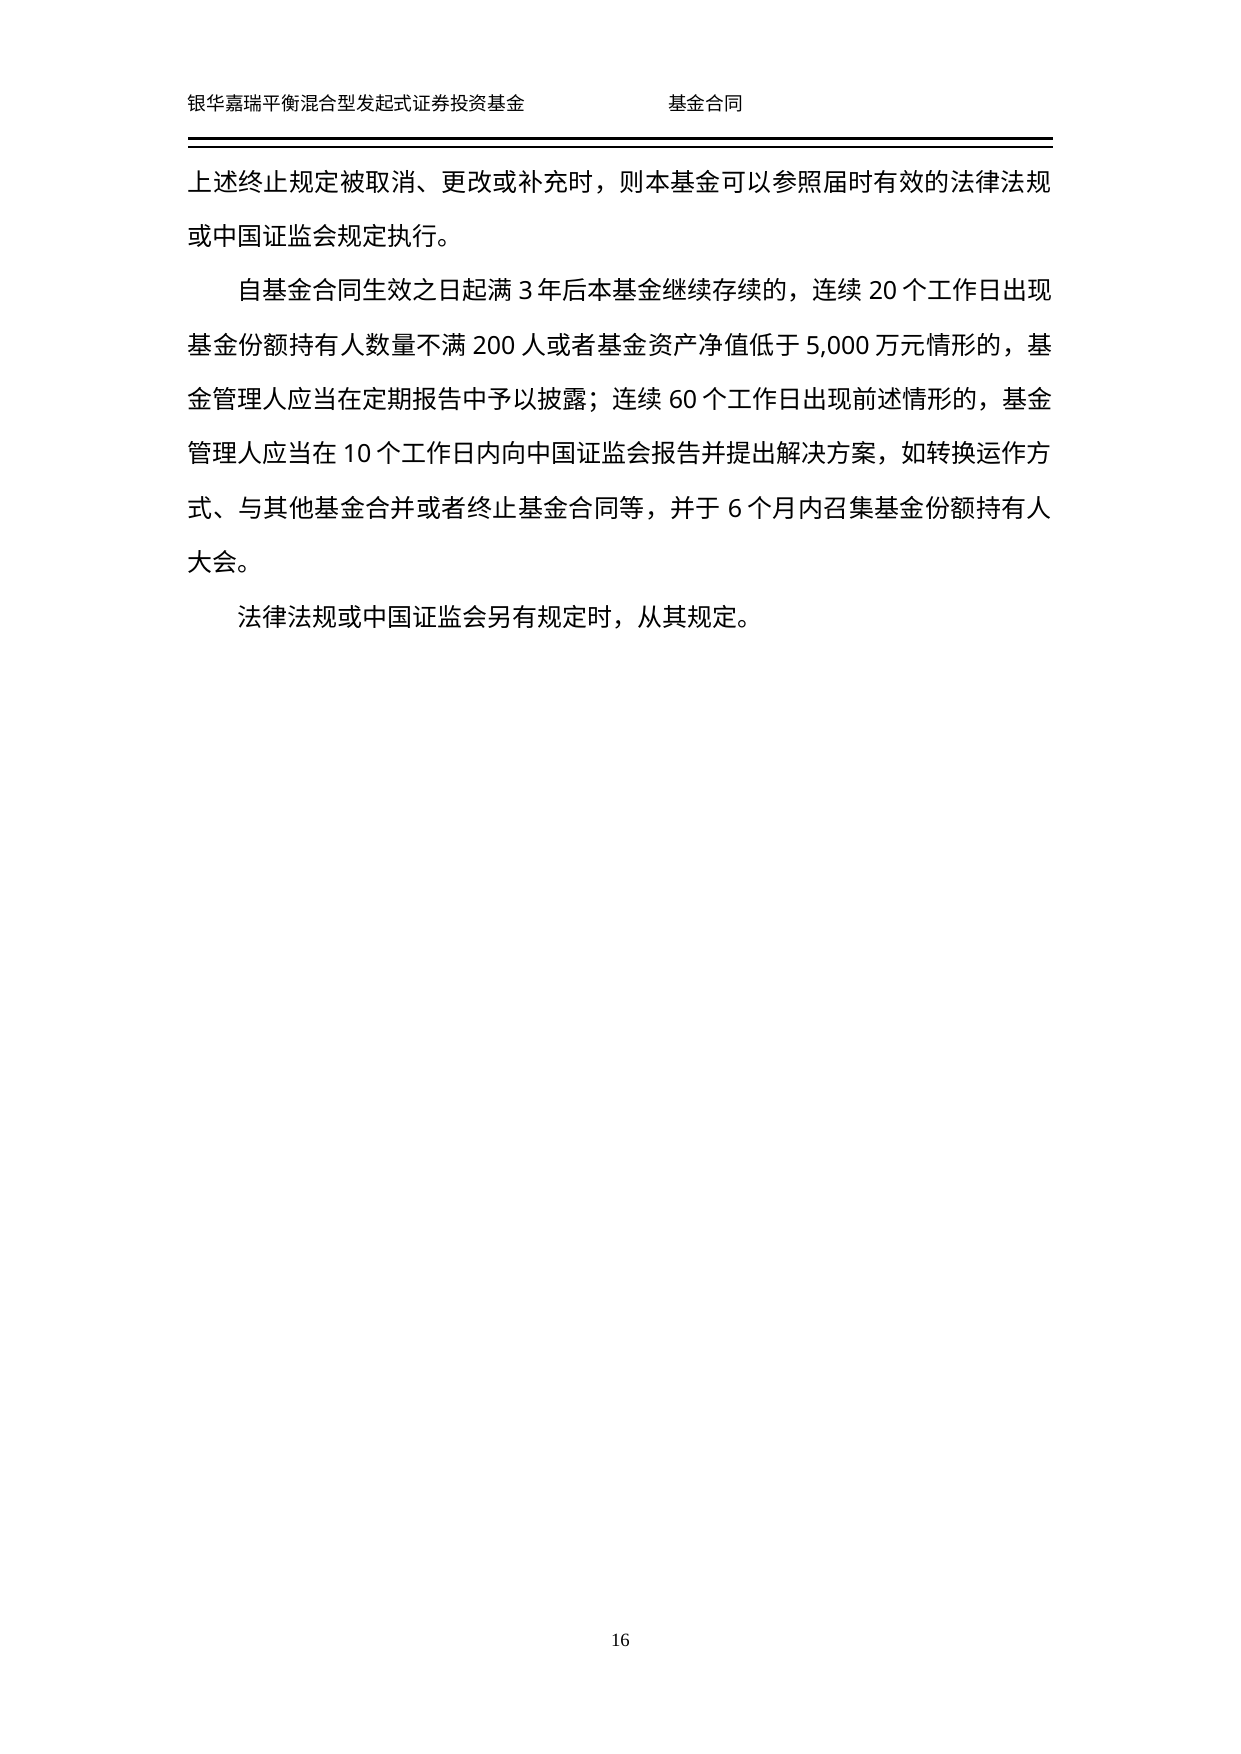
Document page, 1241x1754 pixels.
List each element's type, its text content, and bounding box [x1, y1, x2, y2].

text 自基金合同生效之日起满3年后本基金继续存续的，连续20个工作日出现基金份额持有人数量不满200人或者基金资产净值低于5,000万元情形的，基金管理人应当在定期报告中予以披露；连续60个工作日出现前述情形的，基金管理人应当在10个工作日内向中国证监会报告并提出解决方案，如转换运作方式、与其他基金合并或者终止基金合同等，并于6个月内召集基金份额持有人大会。 [187, 271, 1053, 579]
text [187, 162, 1053, 253]
text 法律法规或中国证监会另有规定时，从其规定。 [187, 597, 1053, 633]
